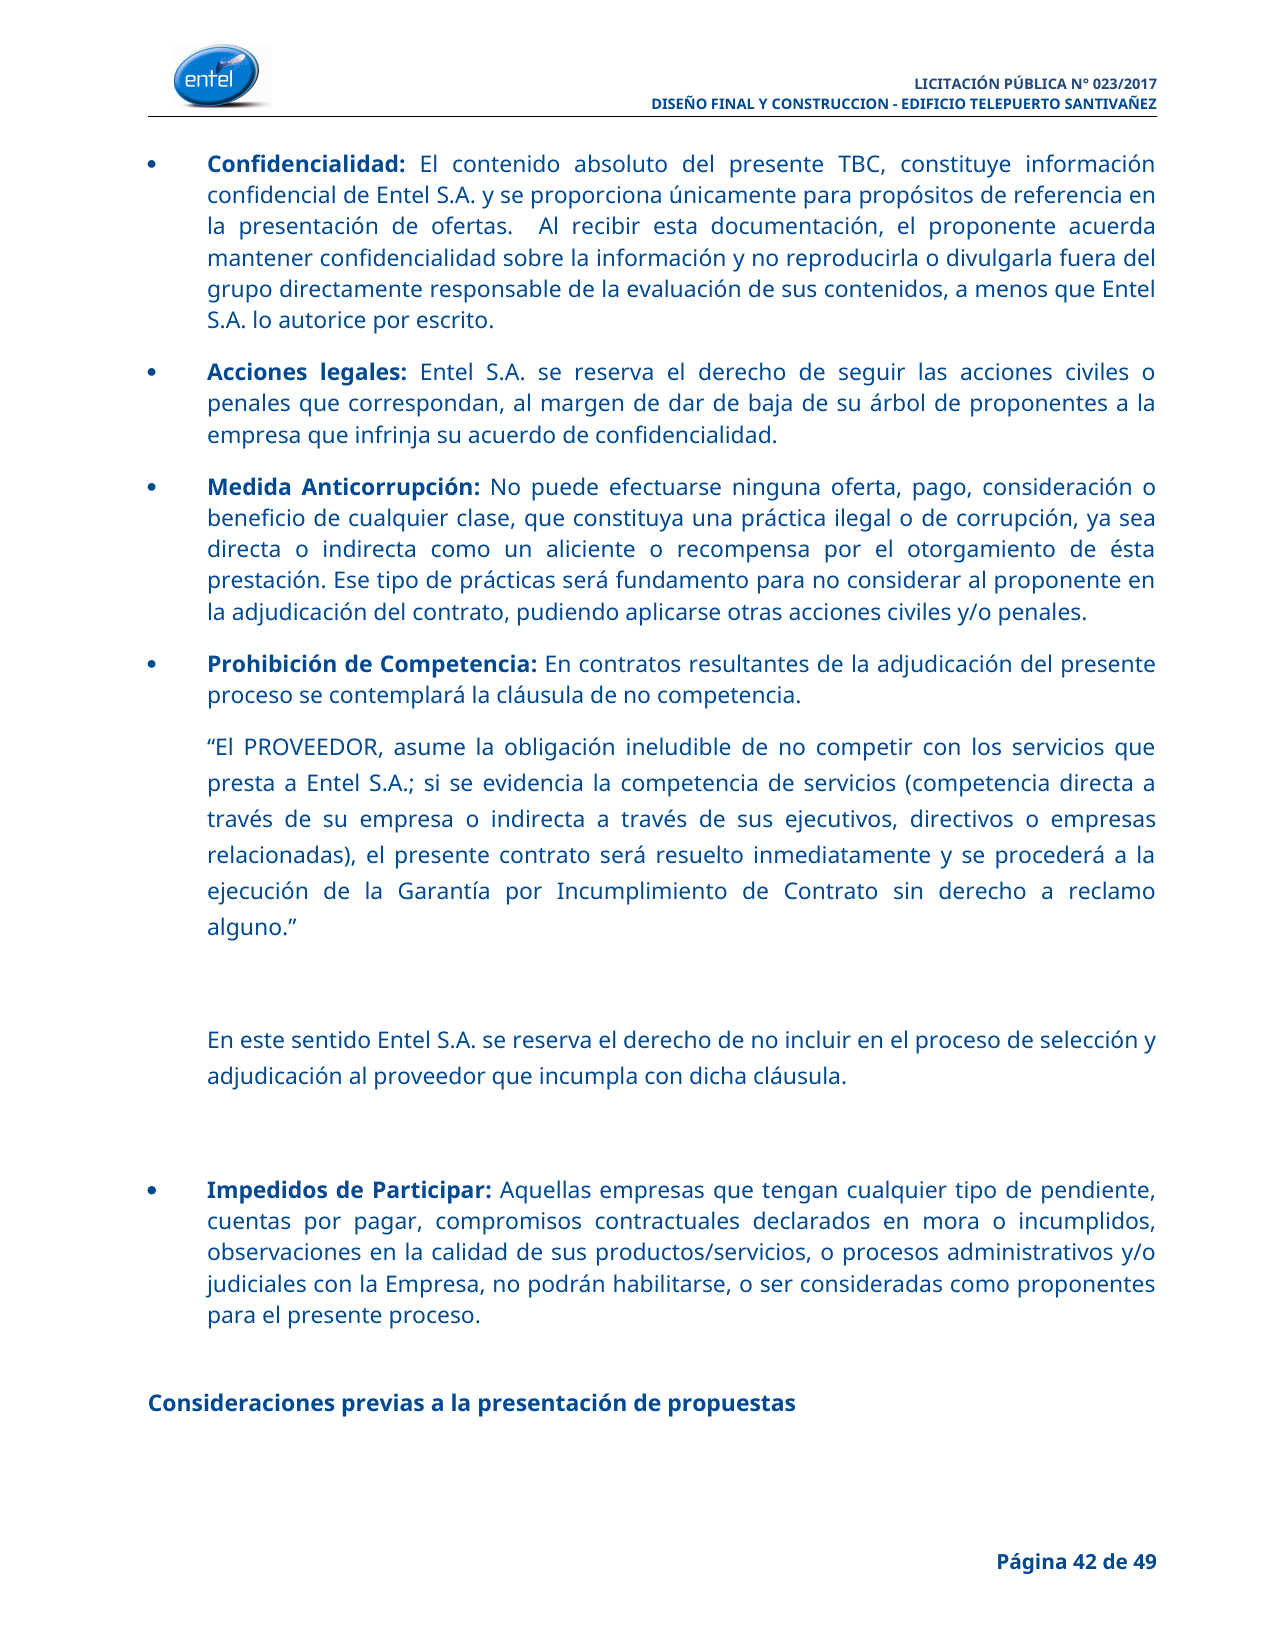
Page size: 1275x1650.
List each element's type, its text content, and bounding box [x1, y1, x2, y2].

text “El PROVEEDOR, asume la obligación ineludible de no competir con los servicios que presta a Entel S.A.; si se evidencia la competencia de servicios (competencia directa a través de su empresa o indirecta a través de sus ejecutivos, directivos o empresas relacionadas), el presente contrato será resuelto inmediatamente y se procederá a la ejecución de la Garantía por Incumplimiento de Contrato sin derecho a reclamo alguno.” [207, 731, 1157, 942]
list Prohibición de Competencia: En contratos resultantes de la adjudicación del presente proceso se contemplará la cláusula de no competencia. [148, 648, 1157, 710]
list Confidencialidad: El contenido absoluto del presente TBC, constituye información confidencial de Entel S.A. y se proporciona únicamente para propósitos de referencia en la presentación de ofertas. Al recibir esta documentación, el proponente acuerda mantener confidencialidad sobre la información y no reproducirla o divulgarla fuera del grupo directamente responsable de la evaluación de sus contenidos, a menos que Entel S.A. lo autorice por escrito. [148, 148, 1157, 335]
text Consideraciones previas a la presentación de propuestas [148, 1387, 1157, 1418]
list Acciones legales: Entel S.A. se reserva el derecho de seguir las acciones civiles o penales que correspondan, al margen de dar de baja de su árbol de proponentes a la empresa que infrinja su acuerdo de confidencialidad. [148, 356, 1157, 450]
list Medida Anticorrupción: No puede efectuarse ninguna oferta, pago, consideración o beneficio de cualquier clase, que constituya una práctica ilegal o de corrupción, ya sea directa o indirecta como un aliciente o recompensa por el otorgamiento de ésta prestación. Ese tipo de prácticas será fundamento para no considerar al proponente en la adjudicación del contrato, pudiendo aplicarse otras acciones civiles y/o penales. [148, 471, 1157, 627]
picture [173, 43, 272, 108]
list Impedidos de Participar: Aquellas empresas que tengan cualquier tipo de pendiente, cuentas por pagar, compromisos contractuales declarados en mora o incumplidos, observaciones en la calidad de sus productos/servicios, o procesos administrativos y/o judiciales con la Empresa, no podrán habilitarse, o ser consideradas como proponentes para el presente proceso. [148, 1174, 1157, 1330]
text En este sentido Entel S.A. se reserva el derecho de no incluir en el proceso de selección y adjudicación al proveedor que incumpla con dicha cláusula. [207, 1024, 1157, 1091]
